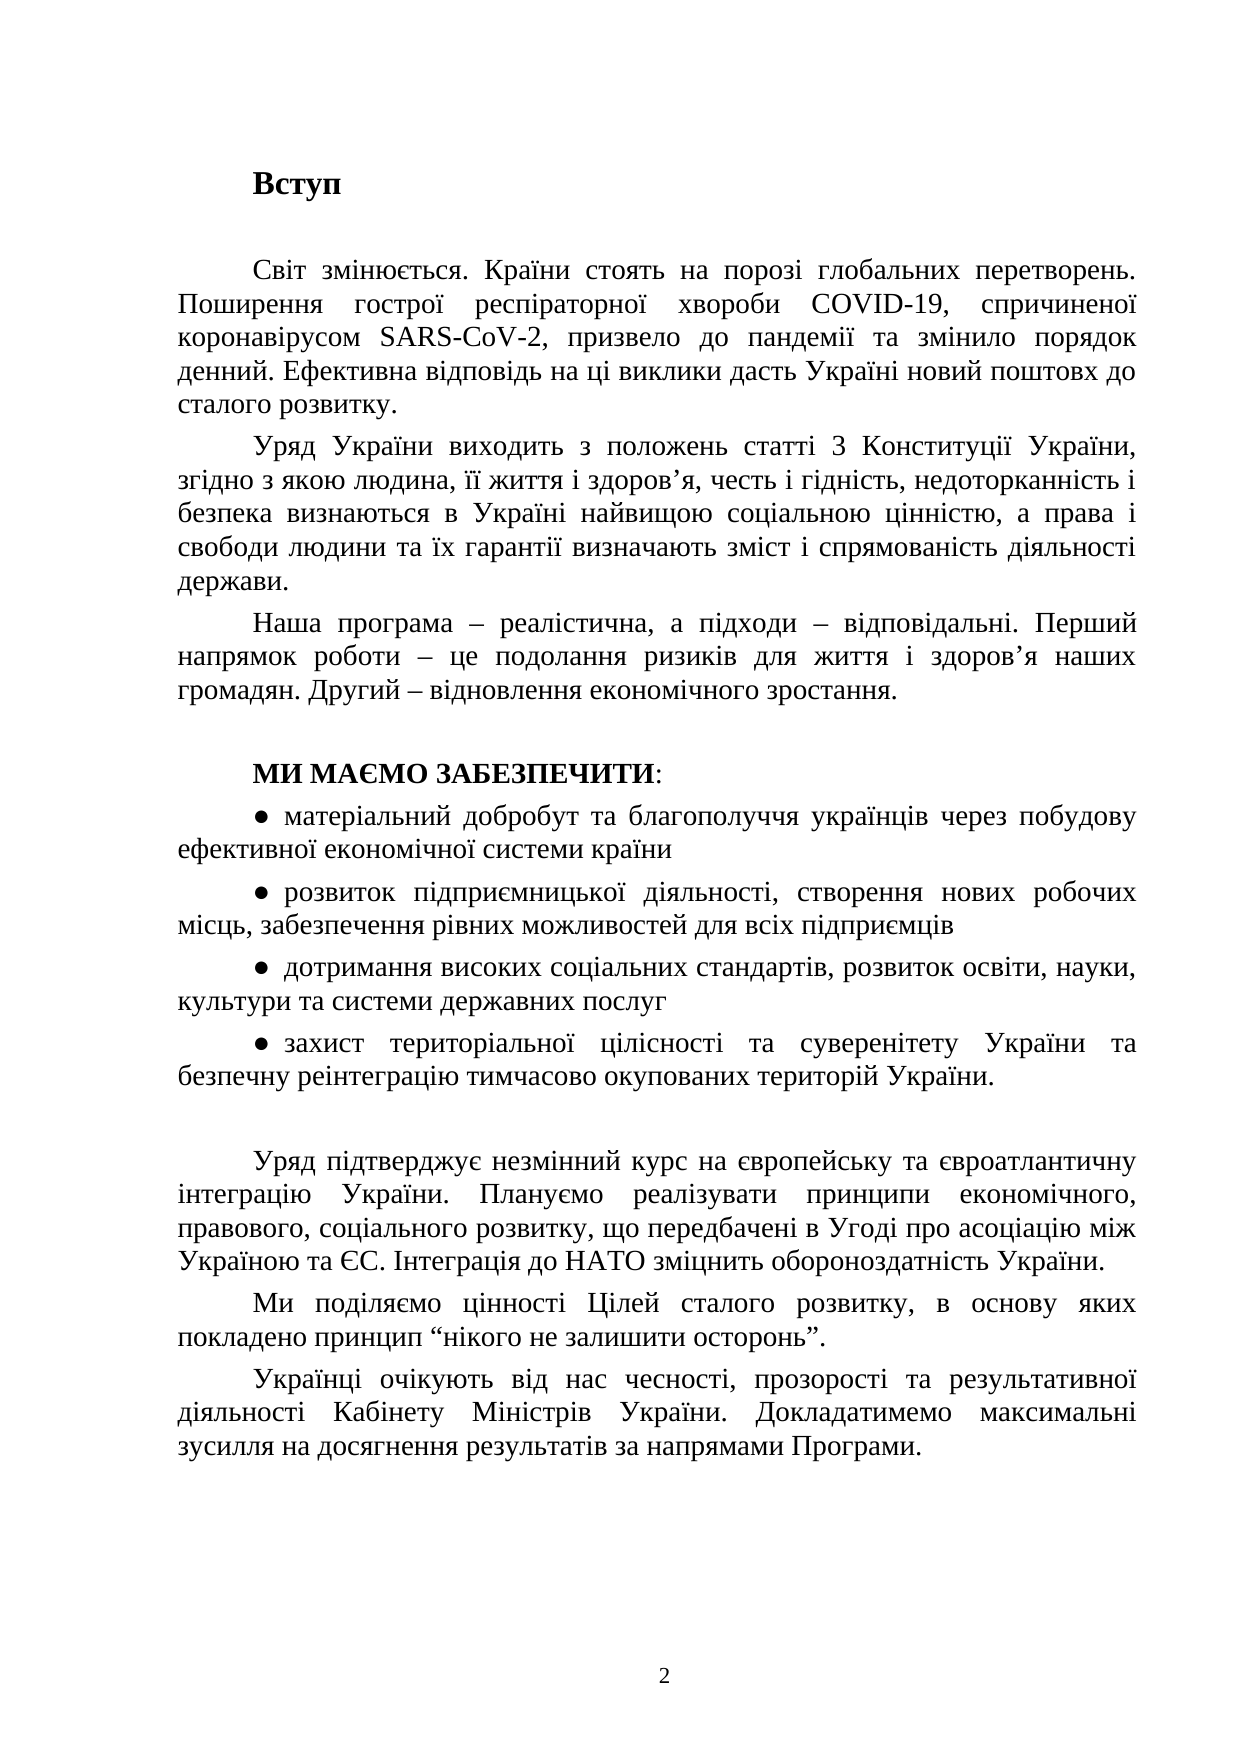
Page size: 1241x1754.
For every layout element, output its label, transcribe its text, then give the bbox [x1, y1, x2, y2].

text Уряд України виходить з положень статті 3 Конституції України, згідно з якою людина, її життя і здоров’я, честь і гідність, недоторканність і безпека визнаються в Україні найвищою соціальною цінністю, а права і свободи людини та їх гарантії визначають зміст і спрямованість діяльності держави. [177, 428, 1137, 596]
text Світ змінюється. Країни стоять на порозі глобальних перетворень. Поширення гострої респіраторної хвороби COVID-19, спричиненої коронавірусом SARS-CoV-2, призвело до пандемії та змінило порядок денний. Ефективна відповідь на ці виклики дасть Україні новий поштовх до сталого розвитку. [177, 252, 1137, 420]
text Українці очікують від нас чесності, прозорості та результативної діяльності Кабінету Міністрів України. Докладатимемо максимальні зусилля на досягнення результатів за напрямами Програми. [177, 1361, 1137, 1462]
text ● матеріальний добробут та благополуччя українців через побудову ефективної економічної системи країни [177, 798, 1137, 865]
text ● захист територіальної цілісності та суверенітету України та безпечну реінтеграцію тимчасово окупованих територій України. [177, 1025, 1137, 1092]
text Ми поділяємо цінності Цілей сталого розвитку, в основу яких покладено принцип “нікого не залишити осторонь”. [177, 1285, 1137, 1352]
text Наша програма – реалістична, а підходи – відповідальні. Перший напрямок роботи – це подолання ризиків для життя і здоров’я наших громадян. Другий – відновлення економічного зростання. [177, 605, 1137, 705]
text Уряд підтверджує незмінний курс на європейську та євроатлантичну інтеграцію України. Плануємо реалізувати принципи економічного, правового, соціального розвитку, що передбачені в Угоді про асоціацію між Україною та ЄС. Інтеграція до НАТО зміцнить обороноздатність України. [177, 1143, 1137, 1277]
text ● розвиток підприємницької діяльності, створення нових робочих місць, забезпечення рівних можливостей для всіх підприємців [177, 874, 1137, 941]
text Вступ [177, 163, 1137, 202]
text МИ МАЄМО ЗАБЕЗПЕЧИТИ: [177, 756, 1137, 789]
text ● дотримання високих соціальних стандартів, розвиток освіти, науки, культури та системи державних послуг [177, 949, 1137, 1016]
